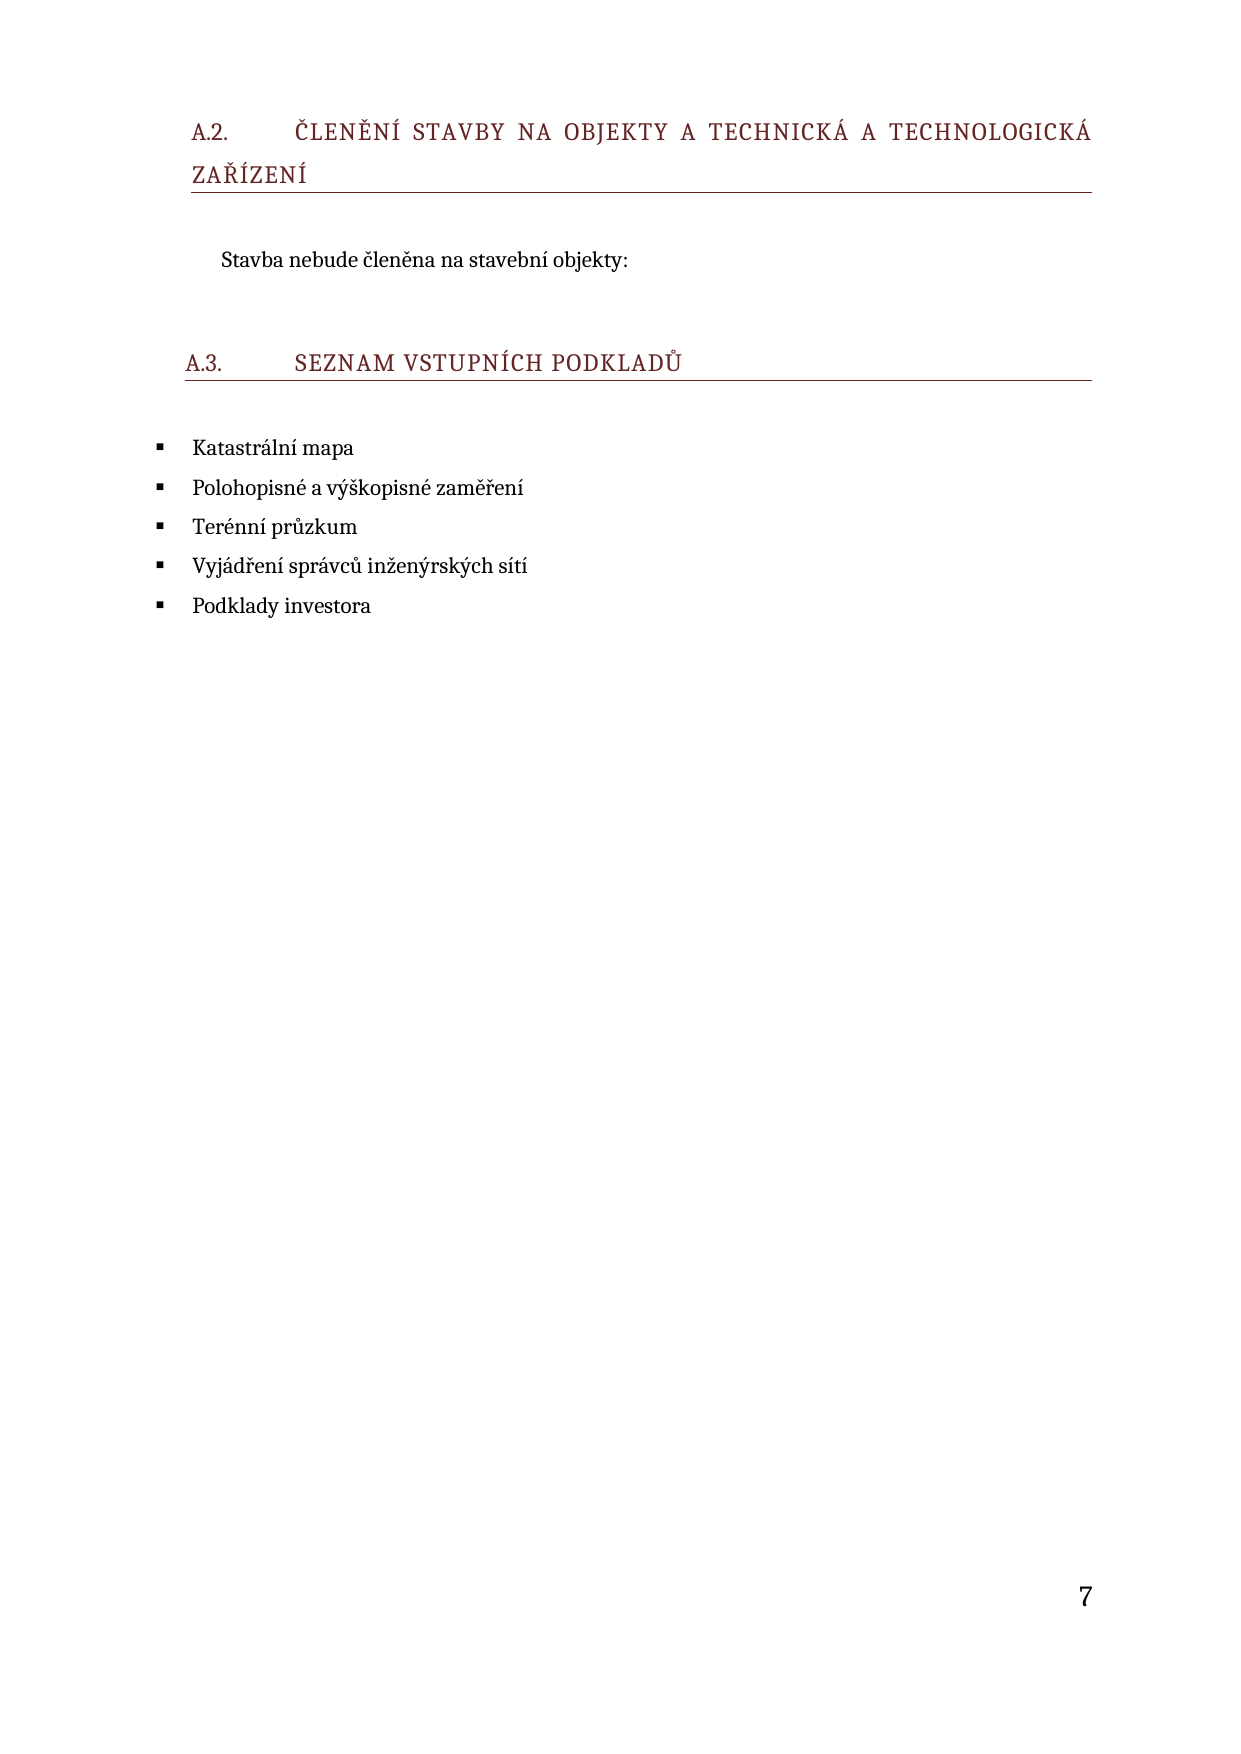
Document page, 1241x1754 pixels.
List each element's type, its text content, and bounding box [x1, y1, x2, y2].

list Terénní průzkum [154, 514, 1092, 540]
subtitle Seznam vstupních podkladů [185, 349, 1092, 380]
list Vyjádření správců inženýrských sítí [154, 553, 1092, 579]
text Stavba nebude členěna na stavební objekty: [148, 247, 1092, 273]
list Polohopisné a výškopisné zaměření [154, 474, 1092, 501]
list Podklady investora [154, 593, 1092, 619]
list Katastrální mapa [154, 435, 1092, 461]
subtitle ČLENĚNÍ STAVBY NA OBJEKTY A TECHNICKÁ A TECHNOLOGICKÁ ZAŘÍZENÍ [191, 118, 1092, 192]
